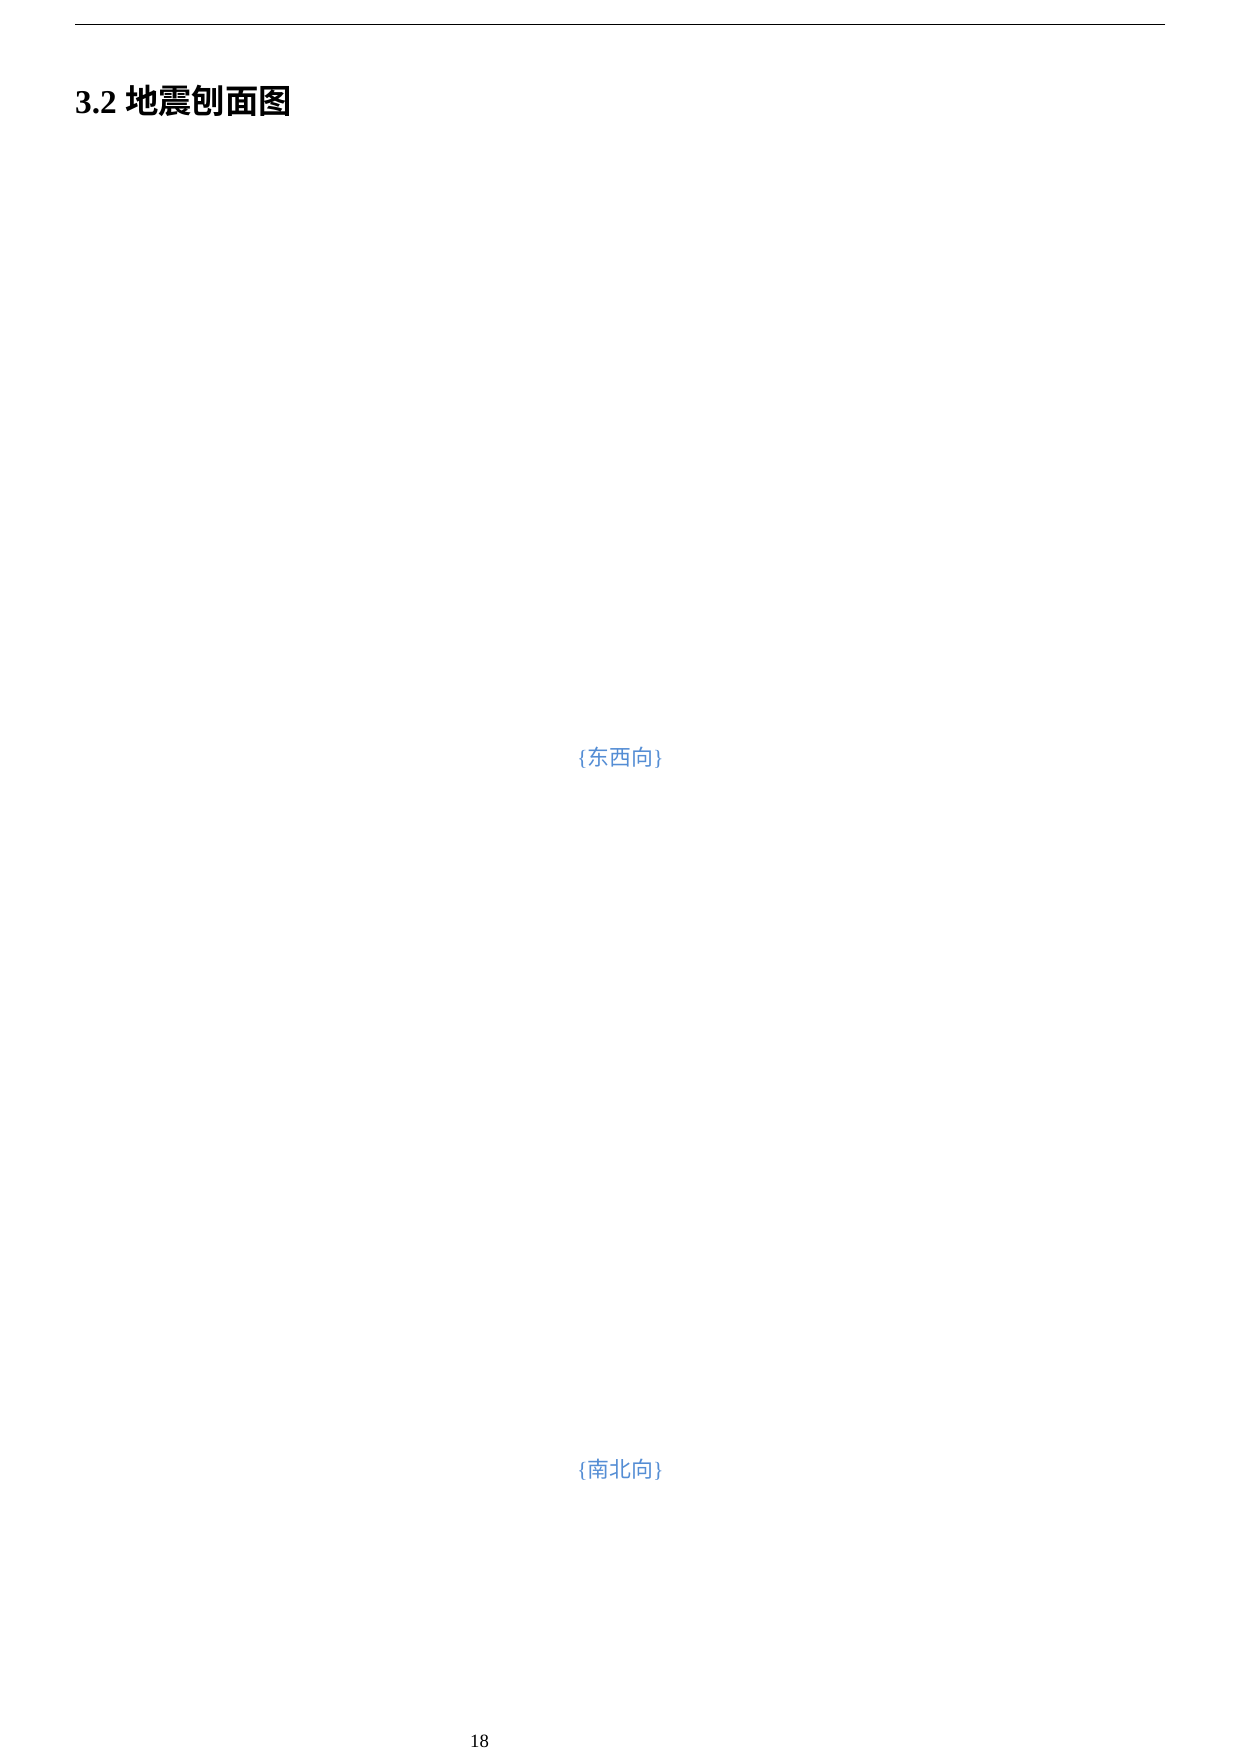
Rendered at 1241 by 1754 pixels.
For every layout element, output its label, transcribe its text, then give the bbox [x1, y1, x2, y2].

subtitle 3.2 地震刨面图 [75, 75, 1165, 123]
text {南北向} [75, 1452, 1165, 1483]
text {东西向} [75, 739, 1165, 771]
